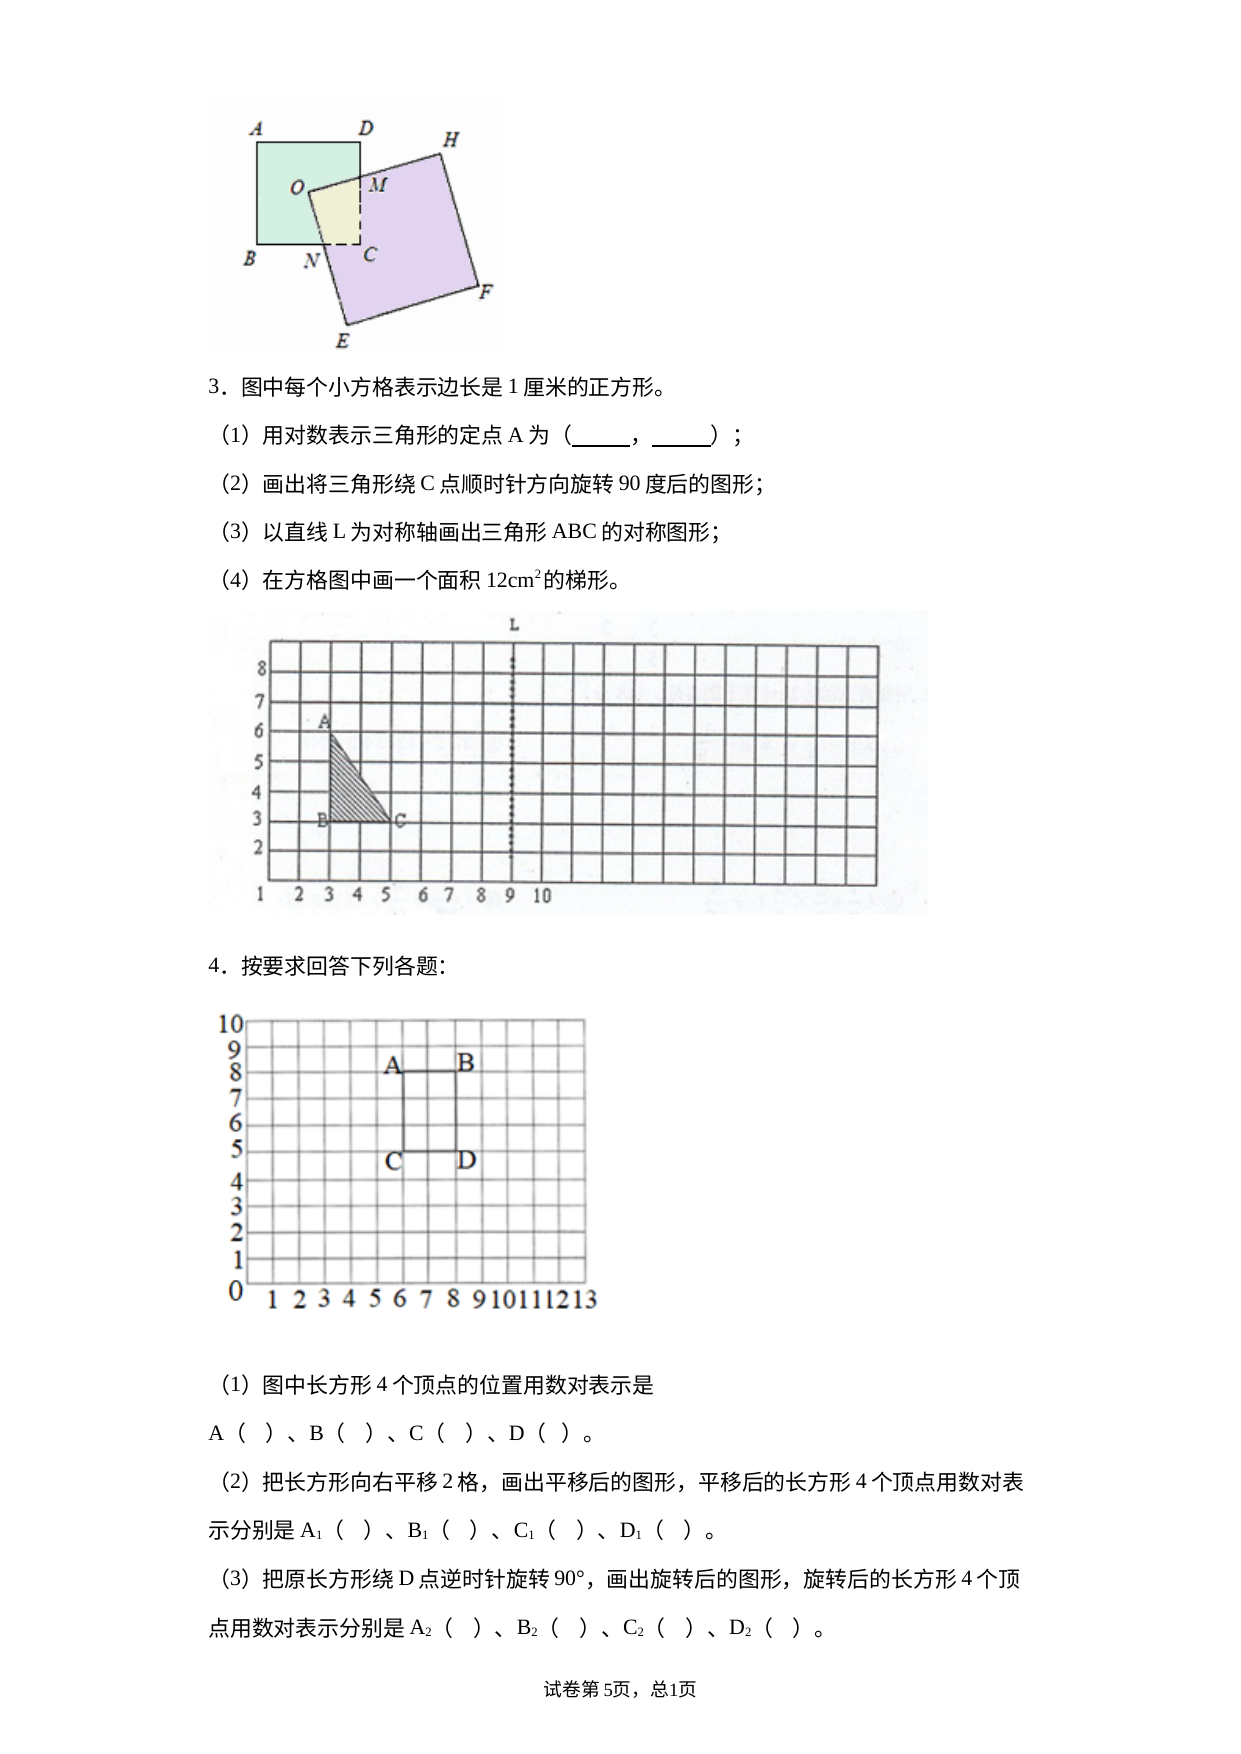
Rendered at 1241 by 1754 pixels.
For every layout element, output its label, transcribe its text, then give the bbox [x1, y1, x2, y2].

picture [208, 611, 929, 915]
text 4．按要求回答下列各题： [208, 949, 1032, 981]
text （2）把长方形向右平移2格，画出平移后的图形，平移后的长方形4个顶点用数对表示分别是A1（ ）、B1（ ）、C1（ ）、D1（ ）。 [208, 1464, 1032, 1546]
text （2）画出将三角形绕C点顺时针方向旋转90度后的图形； [208, 466, 1032, 499]
text （3）把原长方形绕D点逆时针旋转90°，画出旋转后的图形，旋转后的长方形4个顶点用数对表示分别是A2（ ）、B2（ ）、C2（ ）、D2（ ）。 [208, 1561, 1032, 1643]
text （1）图中长方形4个顶点的位置用数对表示是A（ ）、B（ ）、C（ ）、D（ ）。 [208, 1367, 1032, 1448]
picture [208, 97, 505, 351]
text （1）用对数表示三角形的定点A为（ ， ）； [208, 418, 1032, 450]
picture [208, 997, 613, 1326]
text （4）在方格图中画一个面积12cm2的梯形。 [208, 563, 1032, 595]
text （3）以直线L为对称轴画出三角形ABC的对称图形； [208, 514, 1032, 547]
text 3．图中每个小方格表示边长是1厘米的正方形。 [208, 369, 1032, 402]
